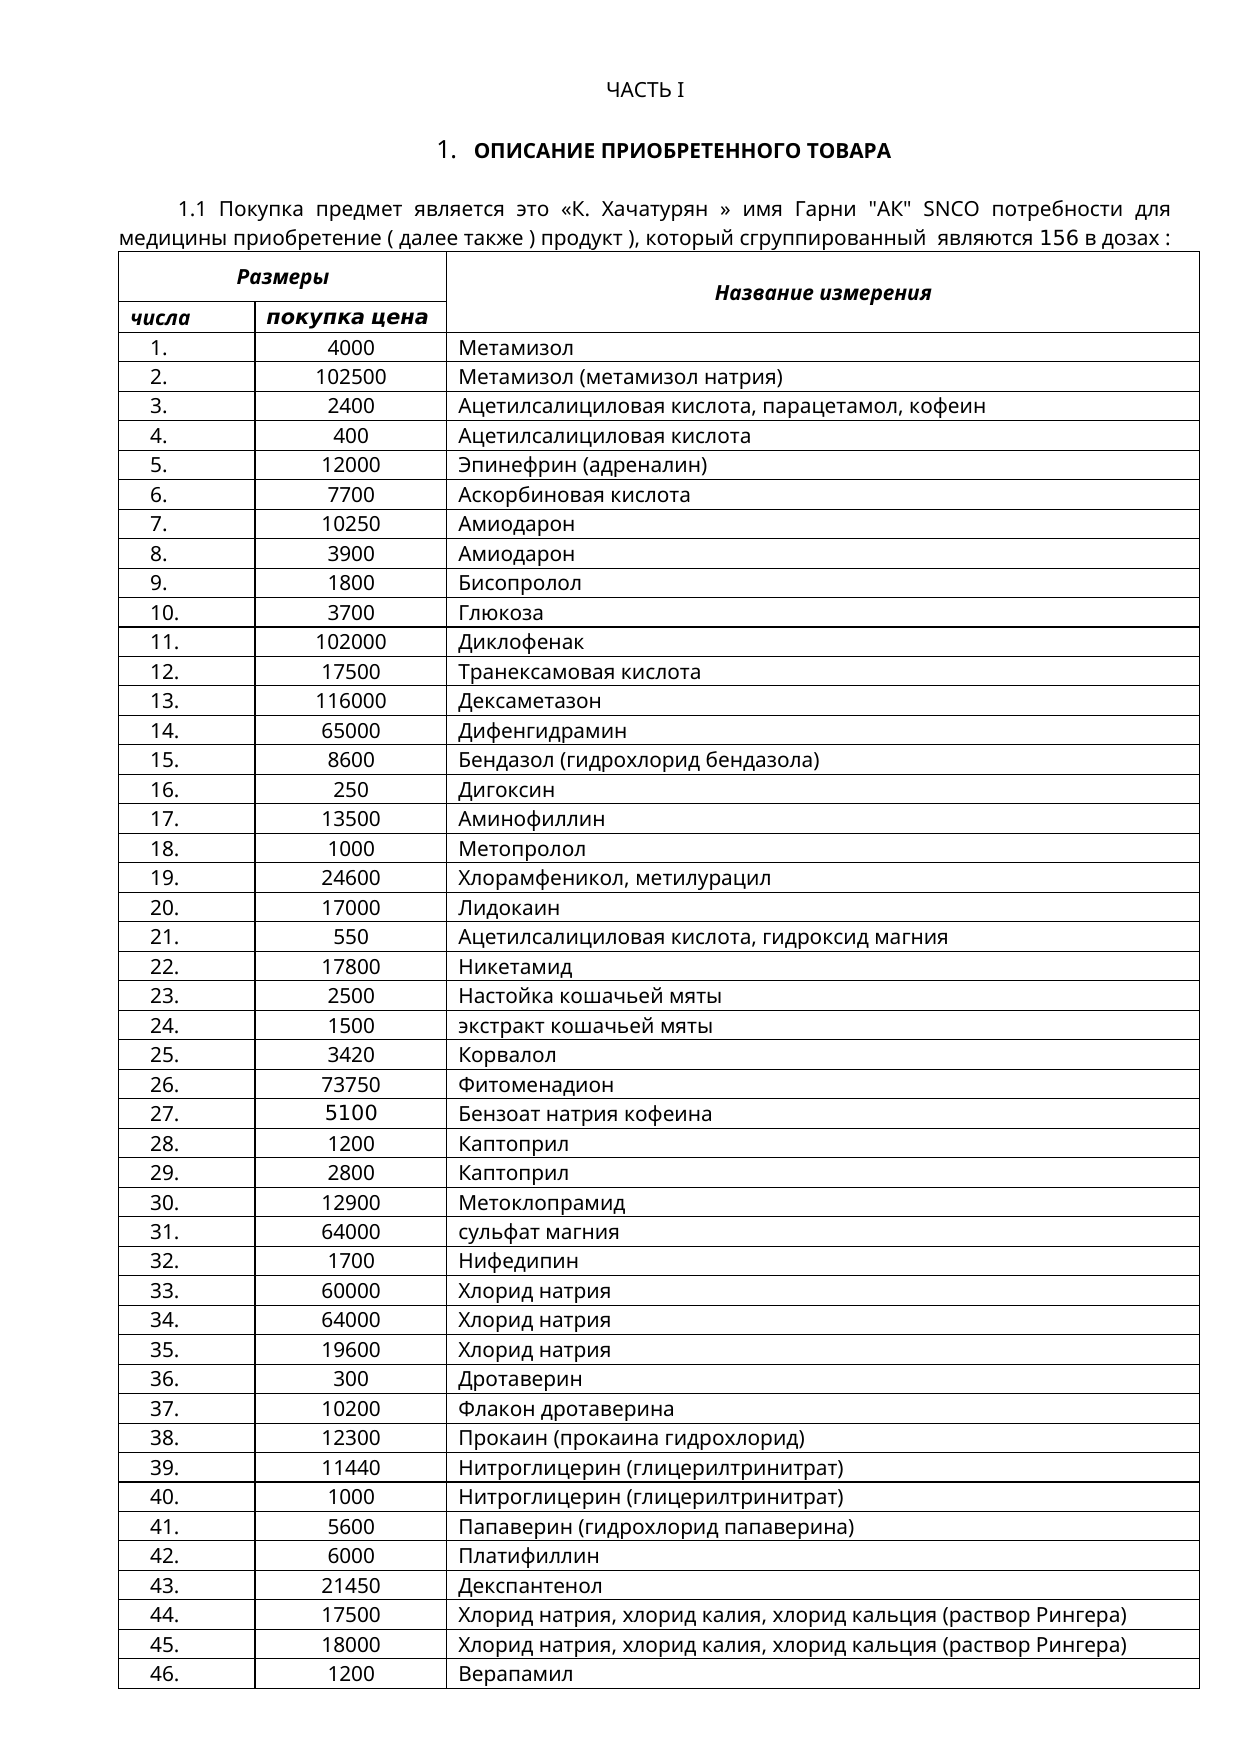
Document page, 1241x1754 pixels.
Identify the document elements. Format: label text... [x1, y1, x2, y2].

list ОПИСАНИЕ ПРИОБРЕТЕННОГО ТОВАРА [156, 132, 1171, 166]
table_cell Хлорамфеникол, метилурацил [447, 863, 1199, 892]
table_cell Дротаверин [447, 1365, 1199, 1393]
table_cell [119, 1424, 254, 1452]
table_cell [119, 598, 254, 626]
table_cell Флакон дротаверина [447, 1394, 1199, 1422]
table_cell [119, 1188, 254, 1216]
table_cell Амиодарон [447, 510, 1199, 538]
table_cell [119, 863, 254, 892]
table_cell Платифиллин [447, 1541, 1199, 1570]
table_cell 2500 [256, 981, 446, 1010]
table_cell 4000 [256, 333, 446, 361]
table_cell [119, 686, 254, 715]
table_cell 10200 [256, 1394, 446, 1422]
table_cell [119, 952, 254, 980]
table_cell [119, 1453, 254, 1481]
table_cell 12300 [256, 1424, 446, 1452]
table_cell Бензоат натрия кофеина [447, 1099, 1199, 1128]
table_cell [119, 1541, 254, 1570]
table_cell 5100 [256, 1099, 446, 1128]
table_cell [119, 510, 254, 538]
table_cell Хлорид натрия, хлорид калия, хлорид кальция (раствор Рингера) [447, 1630, 1199, 1658]
table_cell 1700 [256, 1247, 446, 1275]
table_cell 2400 [256, 392, 446, 420]
table_cell Дифенгидрамин [447, 716, 1199, 744]
table_cell Нифедипин [447, 1247, 1199, 1275]
table_cell 8600 [256, 745, 446, 774]
table_cell Прокаин (прокаина гидрохлорид) [447, 1424, 1199, 1452]
table_cell 64000 [256, 1217, 446, 1246]
table_cell [119, 1129, 254, 1157]
table_cell Ацетилсалициловая кислота [447, 421, 1199, 449]
table_cell Декспантенол [447, 1571, 1199, 1599]
table_cell Каптоприл [447, 1158, 1199, 1187]
table_cell 3900 [256, 539, 446, 567]
table_cell Хлорид натрия [447, 1335, 1199, 1363]
table_cell 3700 [256, 598, 446, 626]
table_cell 12000 [256, 451, 446, 479]
table_cell 1200 [256, 1659, 446, 1688]
table_cell Амиодарон [447, 539, 1199, 567]
subtitle 1.1 Покупка предмет является это «К. Хачатурян » имя Гарни "АК" SNCO потребности для медицины приобретение ( далее также ) продукт ), который сгруппированный являются 156 в дозах : [118, 194, 1171, 251]
text ЧАСТЬ I [118, 75, 1171, 103]
table_cell Корвалол [447, 1040, 1199, 1069]
table_cell 2800 [256, 1158, 446, 1187]
table_cell 10250 [256, 510, 446, 538]
table_header Название измерения [447, 252, 1199, 332]
table_cell Транексамовая кислота [447, 657, 1199, 685]
table_cell 300 [256, 1365, 446, 1393]
table_cell Дексаметазон [447, 686, 1199, 715]
table_cell Ацетилсалициловая кислота, парацетамол, кофеин [447, 392, 1199, 420]
table_cell Каптоприл [447, 1129, 1199, 1157]
table_cell 18000 [256, 1630, 446, 1658]
table_cell 1000 [256, 834, 446, 862]
table_cell Эпинефрин (адреналин) [447, 451, 1199, 479]
table_cell 102500 [256, 362, 446, 391]
table_cell 60000 [256, 1276, 446, 1304]
table_cell 11440 [256, 1453, 446, 1481]
table_cell 1500 [256, 1011, 446, 1039]
table_cell 250 [256, 775, 446, 803]
table_cell Верапамил [447, 1659, 1199, 1688]
table_cell Бендазол (гидрохлорид бендазола) [447, 745, 1199, 774]
table_cell [119, 392, 254, 420]
table_cell 1200 [256, 1129, 446, 1157]
table_cell Дигоксин [447, 775, 1199, 803]
table_cell [119, 333, 254, 361]
table_cell сульфат магния [447, 1217, 1199, 1246]
table_cell [119, 1011, 254, 1039]
table_cell 24600 [256, 863, 446, 892]
table_cell [119, 1571, 254, 1599]
table_cell 5600 [256, 1512, 446, 1540]
table_cell [119, 362, 254, 391]
table_cell Диклофенак [447, 628, 1199, 656]
table_cell 12900 [256, 1188, 446, 1216]
table_cell 17500 [256, 1600, 446, 1629]
table_cell Аскорбиновая кислота [447, 480, 1199, 508]
table_cell [119, 451, 254, 479]
table_cell [119, 893, 254, 921]
table_cell [119, 1040, 254, 1069]
table_cell 17800 [256, 952, 446, 980]
table_cell [119, 775, 254, 803]
table_cell Настойка кошачьей мяты [447, 981, 1199, 1010]
table_cell [119, 657, 254, 685]
table_cell [119, 1365, 254, 1393]
table_cell [119, 539, 254, 567]
table_cell 13500 [256, 804, 446, 833]
table_cell [119, 922, 254, 951]
table_cell [119, 1659, 254, 1688]
table_cell 102000 [256, 628, 446, 656]
table_cell [119, 716, 254, 744]
table_cell [119, 1630, 254, 1658]
table_cell 65000 [256, 716, 446, 744]
table_cell [119, 1070, 254, 1098]
table_cell Метамизол (метамизол натрия) [447, 362, 1199, 391]
table_cell 17000 [256, 893, 446, 921]
table_cell Хлорид натрия [447, 1276, 1199, 1304]
table_cell Папаверин (гидрохлорид папаверина) [447, 1512, 1199, 1540]
table_cell 64000 [256, 1306, 446, 1334]
table_cell [119, 1217, 254, 1246]
table_cell [119, 1512, 254, 1540]
table_cell [119, 480, 254, 508]
table_cell [119, 1247, 254, 1275]
table_cell экстракт кошачьей мяты [447, 1011, 1199, 1039]
table_cell Метопролол [447, 834, 1199, 862]
table_header Размеры [119, 252, 446, 301]
table_cell покупка цена [256, 302, 446, 332]
table_cell Хлорид натрия [447, 1306, 1199, 1334]
table_cell Лидокаин [447, 893, 1199, 921]
table_cell 21450 [256, 1571, 446, 1599]
table_cell Аминофиллин [447, 804, 1199, 833]
table_cell [119, 1158, 254, 1187]
table_cell 1000 [256, 1483, 446, 1511]
table_cell Никетамид [447, 952, 1199, 980]
table_cell 7700 [256, 480, 446, 508]
table_cell [119, 421, 254, 449]
table_cell 19600 [256, 1335, 446, 1363]
table_cell 6000 [256, 1541, 446, 1570]
table_cell [119, 628, 254, 656]
table_cell 1800 [256, 569, 446, 597]
table_cell [119, 1600, 254, 1629]
table_cell [119, 1394, 254, 1422]
table_cell 116000 [256, 686, 446, 715]
table_cell Бисопролол [447, 569, 1199, 597]
table_cell 3420 [256, 1040, 446, 1069]
table_cell Хлорид натрия, хлорид калия, хлорид кальция (раствор Рингера) [447, 1600, 1199, 1629]
table_cell 17500 [256, 657, 446, 685]
table_cell [119, 1099, 254, 1128]
table_cell [119, 569, 254, 597]
table_cell [119, 804, 254, 833]
table_cell 73750 [256, 1070, 446, 1098]
table_cell 550 [256, 922, 446, 951]
table_cell Метоклопрамид [447, 1188, 1199, 1216]
table_cell [119, 834, 254, 862]
table_cell [119, 745, 254, 774]
table_cell числа [119, 302, 254, 332]
table_cell Нитроглицерин (глицерилтринитрат) [447, 1453, 1199, 1481]
table_cell Ацетилсалициловая кислота, гидроксид магния [447, 922, 1199, 951]
table_cell [119, 1483, 254, 1511]
table_cell Нитроглицерин (глицерилтринитрат) [447, 1483, 1199, 1511]
table_cell Глюкоза [447, 598, 1199, 626]
table_cell Метамизол [447, 333, 1199, 361]
table_cell [119, 1306, 254, 1334]
table_cell 400 [256, 421, 446, 449]
table_cell [119, 981, 254, 1010]
table_cell [119, 1335, 254, 1363]
table_cell [119, 1276, 254, 1304]
table_cell Фитоменадион [447, 1070, 1199, 1098]
